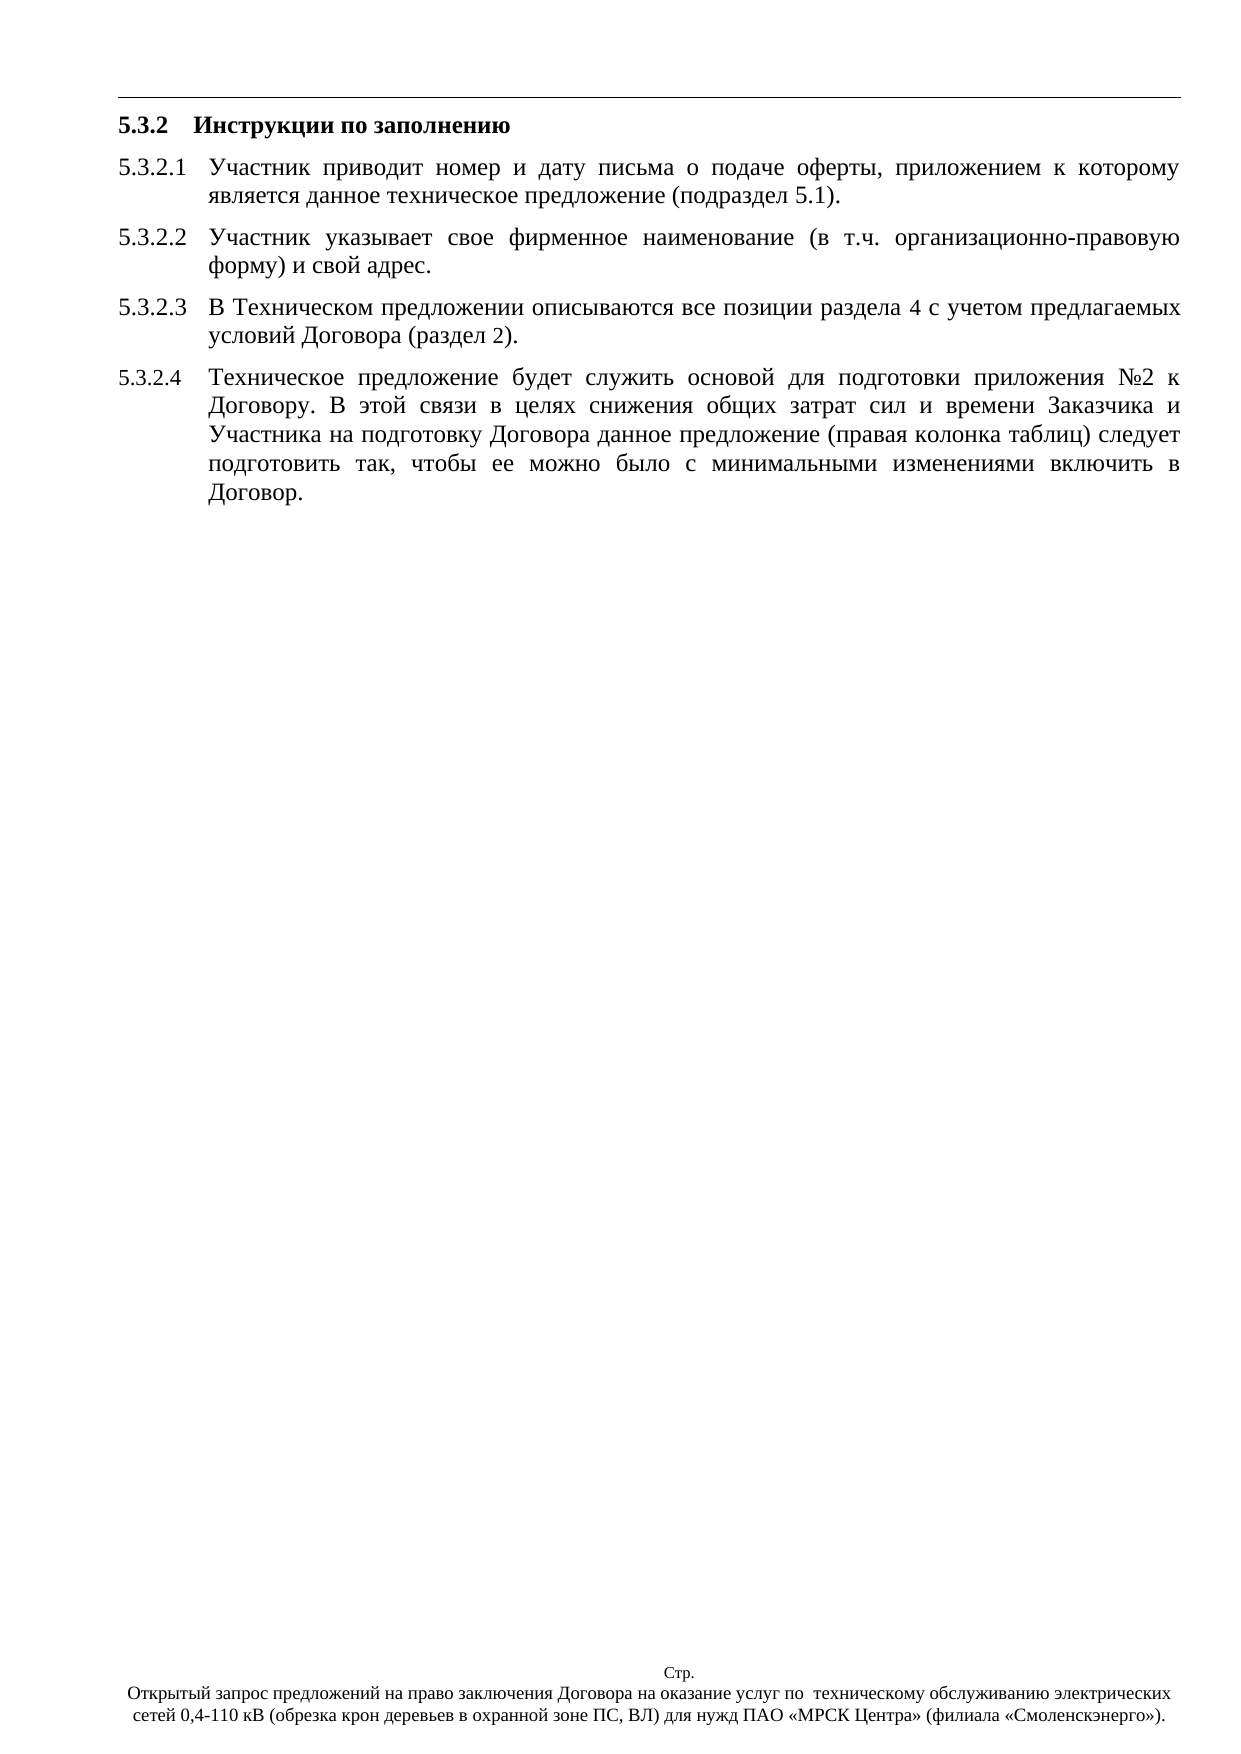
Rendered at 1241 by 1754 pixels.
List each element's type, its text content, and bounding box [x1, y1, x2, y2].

list В Техническом предложении описываются все позиции раздела 4 с учетом предлагаемых условий Договора (раздел 2). [118, 292, 1181, 349]
list Участник приводит номер и дату письма о подаче оферты, приложением к которому является данное техническое предложение (подраздел 5.1). [118, 152, 1181, 209]
subtitle Инструкции по заполнению [118, 111, 1181, 139]
list Участник указывает свое фирменное наименование (в т.ч. организационно-правовую форму) и свой адрес. [118, 222, 1181, 279]
list Техническое предложение будет служить основой для подготовки приложения №2 к Договору. В этой связи в целях снижения общих затрат сил и времени Заказчика и Участника на подготовку Договора данное предложение (правая колонка таблиц) следует подготовить так, чтобы ее можно было с минимальными изменениями включить в Договор. [118, 362, 1181, 506]
